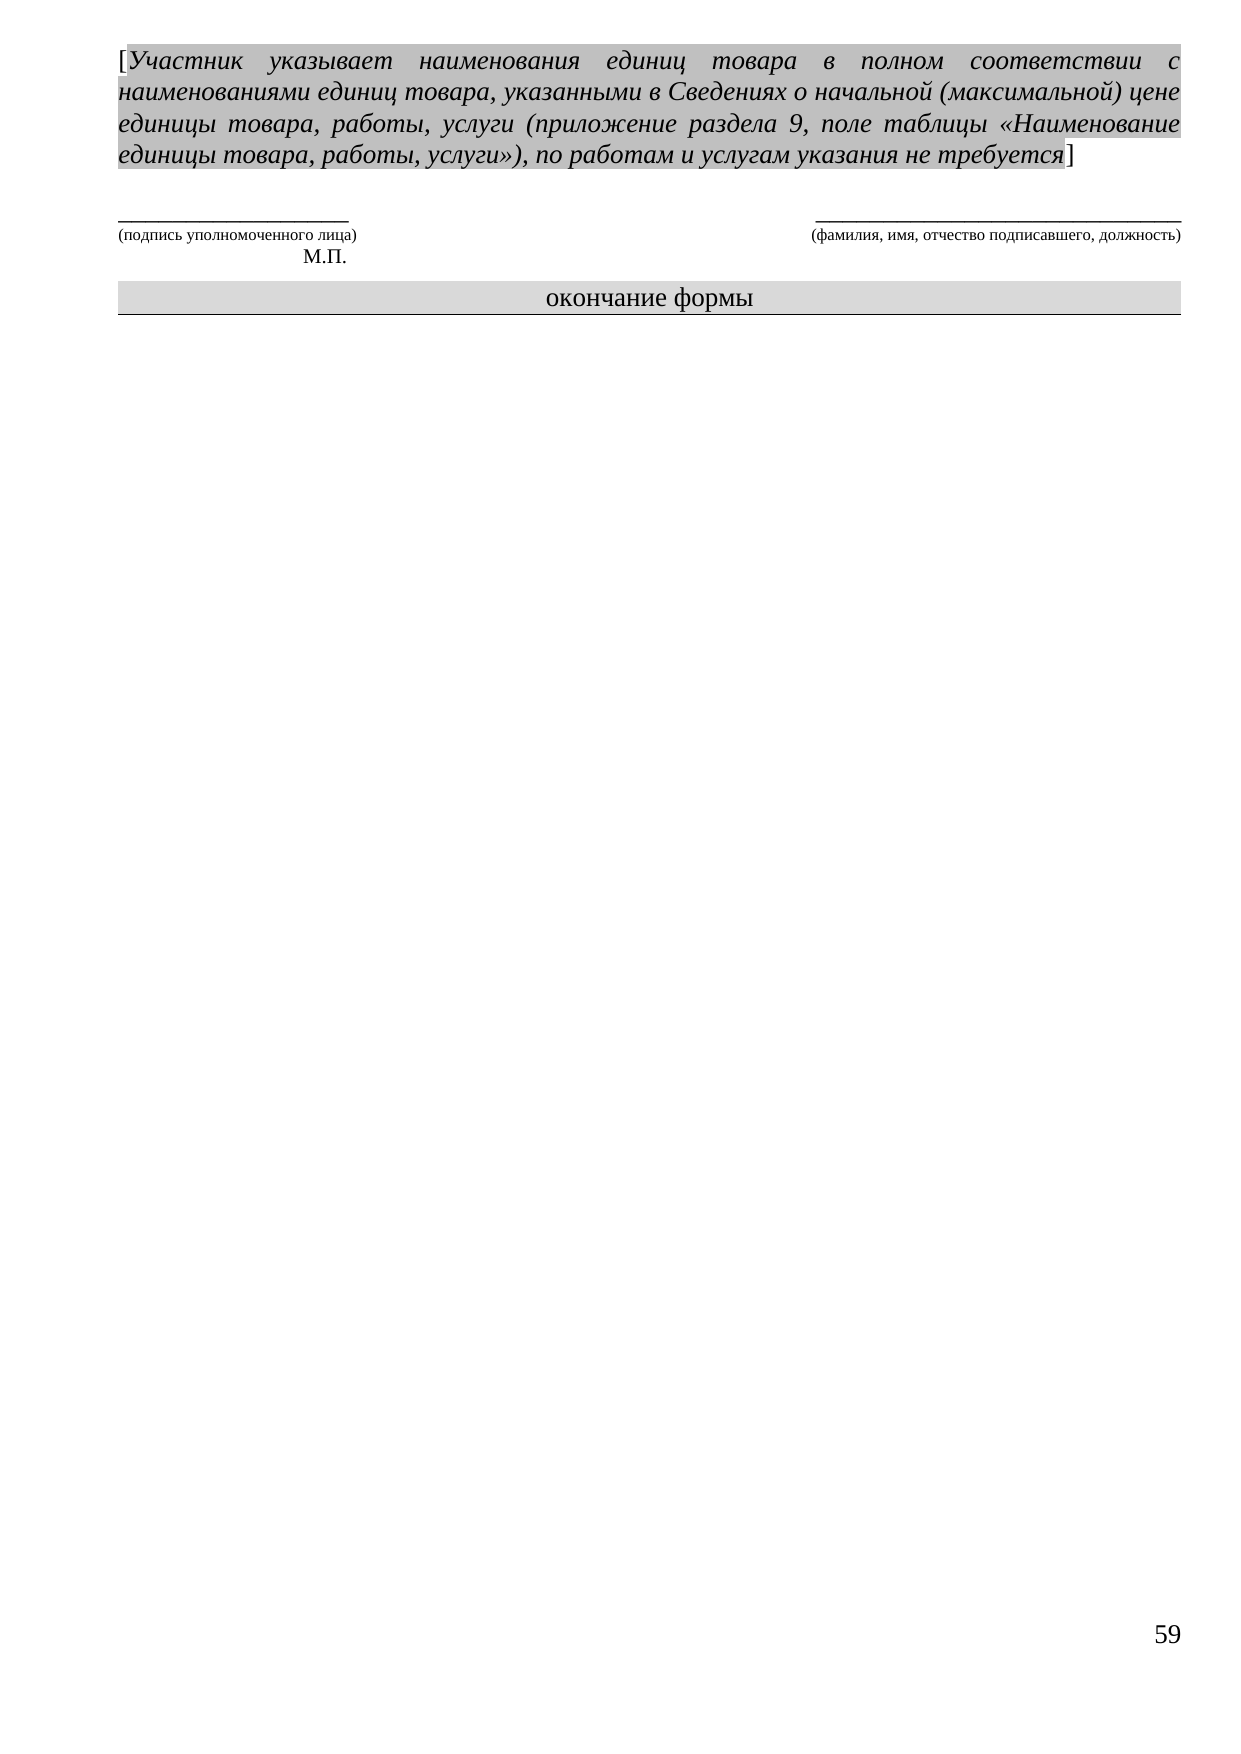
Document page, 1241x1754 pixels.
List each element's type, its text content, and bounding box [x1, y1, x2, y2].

text _________________ ___________________________ [118, 194, 1181, 225]
text окончание формы [118, 281, 1181, 314]
text (подпись уполномоченного лица) (фамилия, имя, отчество подписавшего, должность) [118, 225, 1181, 244]
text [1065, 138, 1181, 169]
text М.П. [118, 244, 1181, 268]
